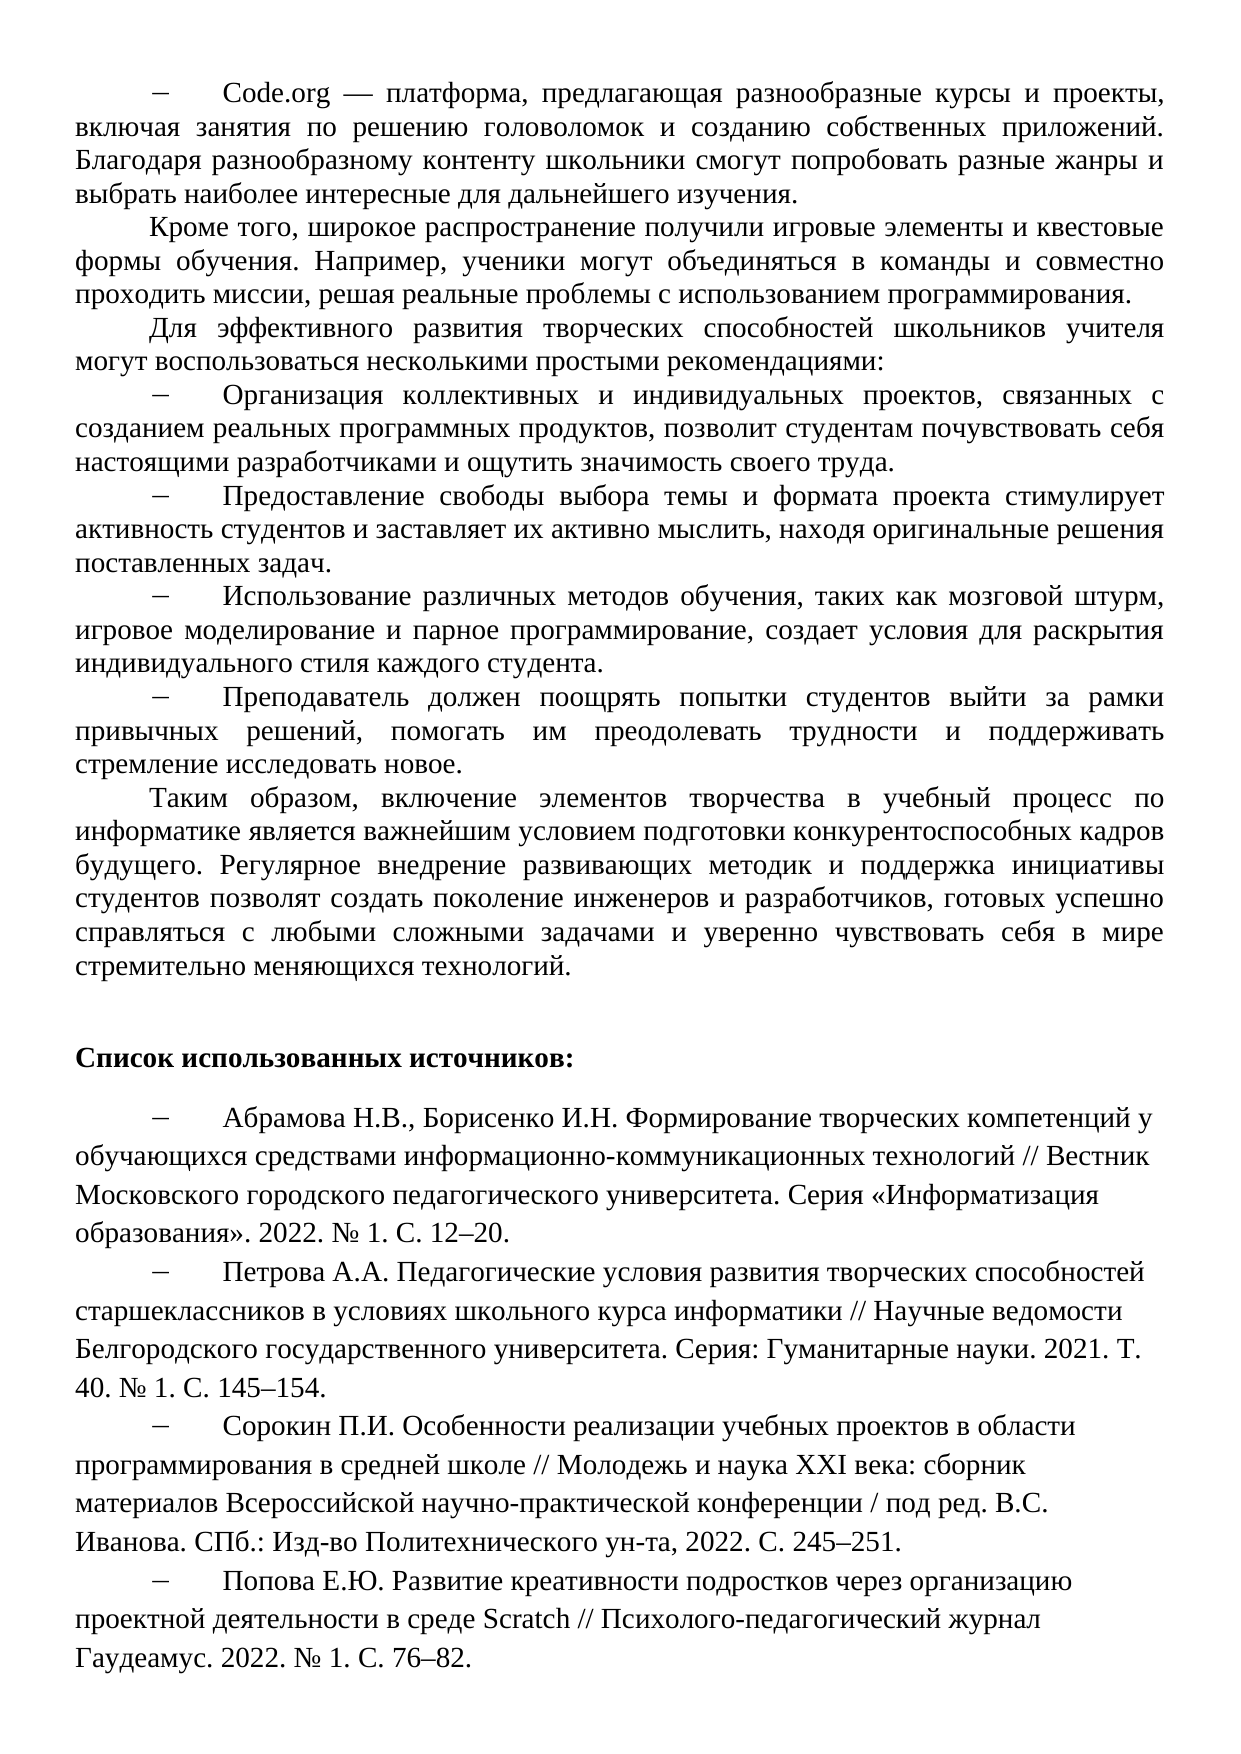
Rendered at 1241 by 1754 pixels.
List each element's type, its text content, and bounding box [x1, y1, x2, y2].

text Кроме того, широкое распространение получили игровые элементы и квестовые формы обучения. Например, ученики могут объединяться в команды и совместно проходить миссии, решая реальные проблемы с использованием программирования. [75, 209, 1165, 310]
list Абрамова Н.В., Борисенко И.Н. Формирование творческих компетенций у обучающихся средствами информационно-коммуникационных технологий // Вестник Московского городского педагогического университета. Серия «Информатизация образования». 2022. № 1. С. 12–20. [75, 1100, 1165, 1249]
text Для эффективного развития творческих способностей школьников учителя могут воспользоваться несколькими простыми рекомендациями: [75, 310, 1165, 377]
list Преподаватель должен поощрять попытки студентов выйти за рамки привычных решений, помогать им преодолевать трудности и поддерживать стремление исследовать новое. [75, 679, 1165, 780]
list Использование различных методов обучения, таких как мозговой штурм, игровое моделирование и парное программирование, создает условия для раскрытия индивидуального стиля каждого студента. [75, 578, 1165, 679]
list Попова Е.Ю. Развитие креативности подростков через организацию проектной деятельности в среде Scratch // Психолого-педагогический журнал Гаудеамус. 2022. № 1. С. 76–82. [75, 1563, 1165, 1673]
list Предоставление свободы выбора темы и формата проекта стимулирует активность студентов и заставляет их активно мыслить, находя оригинальные решения поставленных задач. [75, 478, 1165, 578]
list Петрова А.А. Педагогические условия развития творческих способностей старшеклассников в условиях школьного курса информатики // Научные ведомости Белгородского государственного университета. Серия: Гуманитарные науки. 2021. Т. 40. № 1. С. 145–154. [75, 1254, 1165, 1403]
list Code.org — платформа, предлагающая разнообразные курсы и проекты, включая занятия по решению головоломок и созданию собственных приложений. Благодаря разнообразному контенту школьники смогут попробовать разные жанры и выбрать наиболее интересные для дальнейшего изучения. [75, 75, 1165, 209]
list Сорокин П.И. Особенности реализации учебных проектов в области программирования в средней школе // Молодежь и наука XXI века: сборник материалов Всероссийской научно-практической конференции / под ред. В.С. Иванова. СПб.: Изд-во Политехнического ун-та, 2022. С. 245–251. [75, 1408, 1165, 1558]
text Список использованных источников: [75, 1041, 1165, 1074]
list Организация коллективных и индивидуальных проектов, связанных с созданием реальных программных продуктов, позволит студентам почувствовать себя настоящими разработчиками и ощутить значимость своего труда. [75, 377, 1165, 478]
text Таким образом, включение элементов творчества в учебный процесс по информатике является важнейшим условием подготовки конкурентоспособных кадров будущего. Регулярное внедрение развивающих методик и поддержка инициативы студентов позволят создать поколение инженеров и разработчиков, готовых успешно справляться с любыми сложными задачами и уверенно чувствовать себя в мире стремительно меняющихся технологий. [75, 780, 1165, 981]
